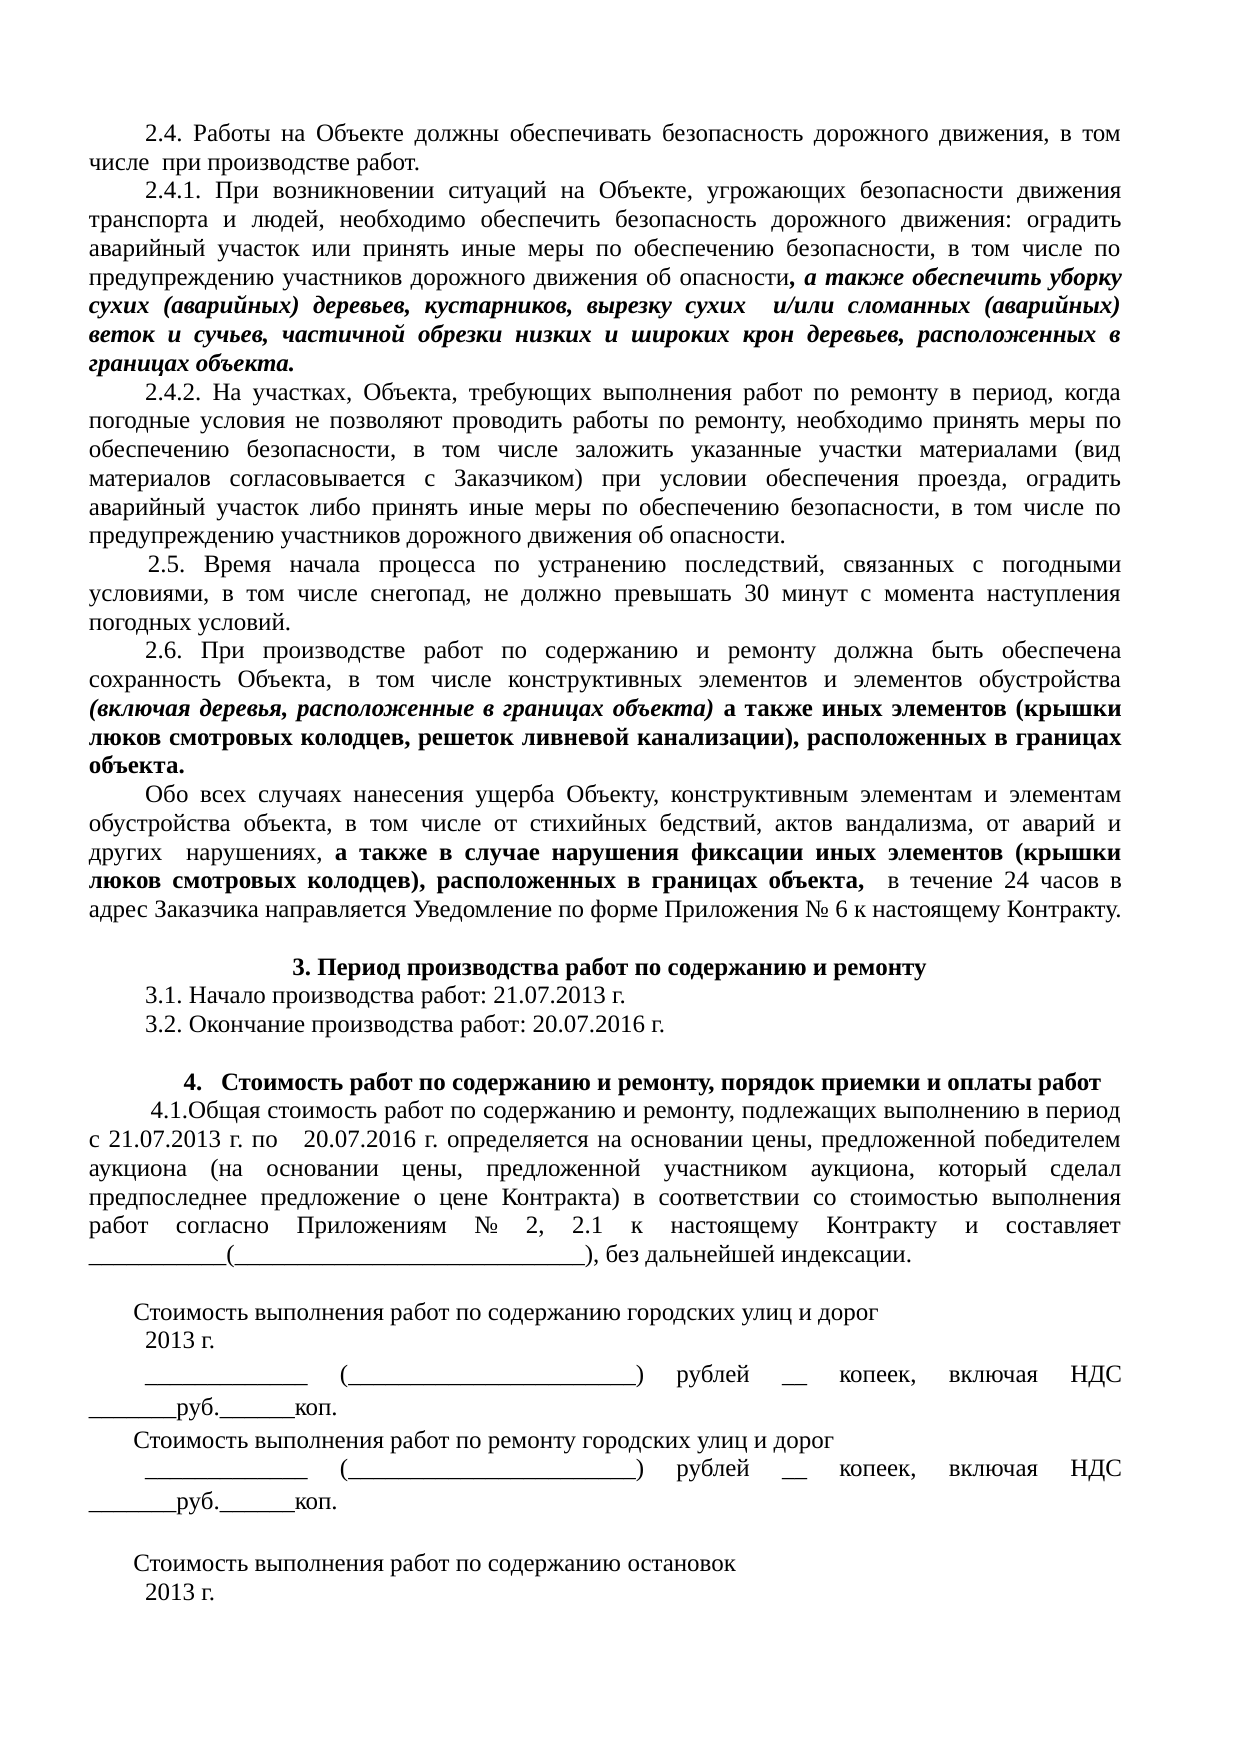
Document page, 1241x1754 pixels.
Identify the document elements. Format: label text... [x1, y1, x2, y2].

text Стоимость выполнения работ по содержанию городских улиц и дорог [89, 1297, 1122, 1326]
text Стоимость выполнения работ по ремонту городских улиц и дорог [89, 1425, 1122, 1453]
text 2.6. При производстве работ по содержанию и ремонту должна быть обеспечена сохранность Объекта, в том числе конструктивных элементов и элементов обустройства (включая деревья, расположенные в границах объекта) а также иных элементов (крышки люков смотровых колодцев, решеток ливневой канализации), расположенных в границах объекта. [89, 636, 1122, 779]
text 4.1.Общая стоимость работ по содержанию и ремонту, подлежащих выполнению в период с 21.07.2013 г. по 20.07.2016 г. определяется на основании цены, предложенной победителем аукциона (на основании цены, предложенной участником аукциона, который сделал предпоследнее предложение о цене Контракта) в соответствии со стоимостью выполнения работ согласно Приложениям № 2, 2.1 к настоящему Контракту и составляет ___________(____________________________), без дальнейшей индексации. [89, 1096, 1122, 1268]
text 3.1. Начало производства работ: 21.07.2013 г. [89, 981, 1122, 1009]
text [89, 1453, 1122, 1515]
text 2.5. Время начала процесса по устранению последствий, связанных с погодными условиями, в том числе снегопад, не должно превышать 30 минут с момента наступления погодных условий. [89, 549, 1122, 636]
list Стоимость работ по содержанию и ремонту, порядок приемки и оплаты работ [162, 1067, 1122, 1096]
text 2.4.1. При возникновении ситуаций на Объекте, угрожающих безопасности движения транспорта и людей, необходимо обеспечить безопасность дорожного движения: оградить аварийный участок или принять иные меры по обеспечению безопасности, в том числе по предупреждению участников дорожного движения об опасности, а также обеспечить уборку сухих (аварийных) деревьев, кустарников, вырезку сухих и/или сломанных (аварийных) веток и сучьев, частичной обрезки низких и широких крон деревьев, расположенных в границах объекта. [89, 176, 1122, 377]
text _____________ (_______________________) рублей __ копеек, включая НДС _______руб.______коп. [89, 1359, 1122, 1420]
text 2013 г. [89, 1326, 1122, 1354]
text Стоимость выполнения работ по содержанию остановок [89, 1548, 1122, 1577]
text 3. Период производства работ по содержанию и ремонту [96, 952, 1122, 981]
text 2.4.2. На участках, Объекта, требующих выполнения работ по ремонту в период, когда погодные условия не позволяют проводить работы по ремонту, необходимо принять меры по обеспечению безопасности, в том числе заложить указанные участки материалами (вид материалов согласовывается с Заказчиком) при условии обеспечения проезда, оградить аварийный участок либо принять иные меры по обеспечению безопасности, в том числе по предупреждению участников дорожного движения об опасности. [89, 377, 1122, 549]
text 3.2. Окончание производства работ: 20.07.2016 г. [89, 1009, 1122, 1038]
text 2013 г. [89, 1577, 1122, 1606]
text 2.4. Работы на Объекте должны обеспечивать безопасность дорожного движения, в том числе при производстве работ. [89, 118, 1122, 176]
text Обо всех случаях нанесения ущерба Объекту, конструктивным элементам и элементам обустройства объекта, в том числе от стихийных бедствий, актов вандализма, от аварий и других нарушениях, а также в случае нарушения фиксации иных элементов (крышки люков смотровых колодцев), расположенных в границах объекта, в течение 24 часов в адрес Заказчика направляется Уведомление по форме Приложения № 6 к настоящему Контракту. [89, 779, 1122, 923]
